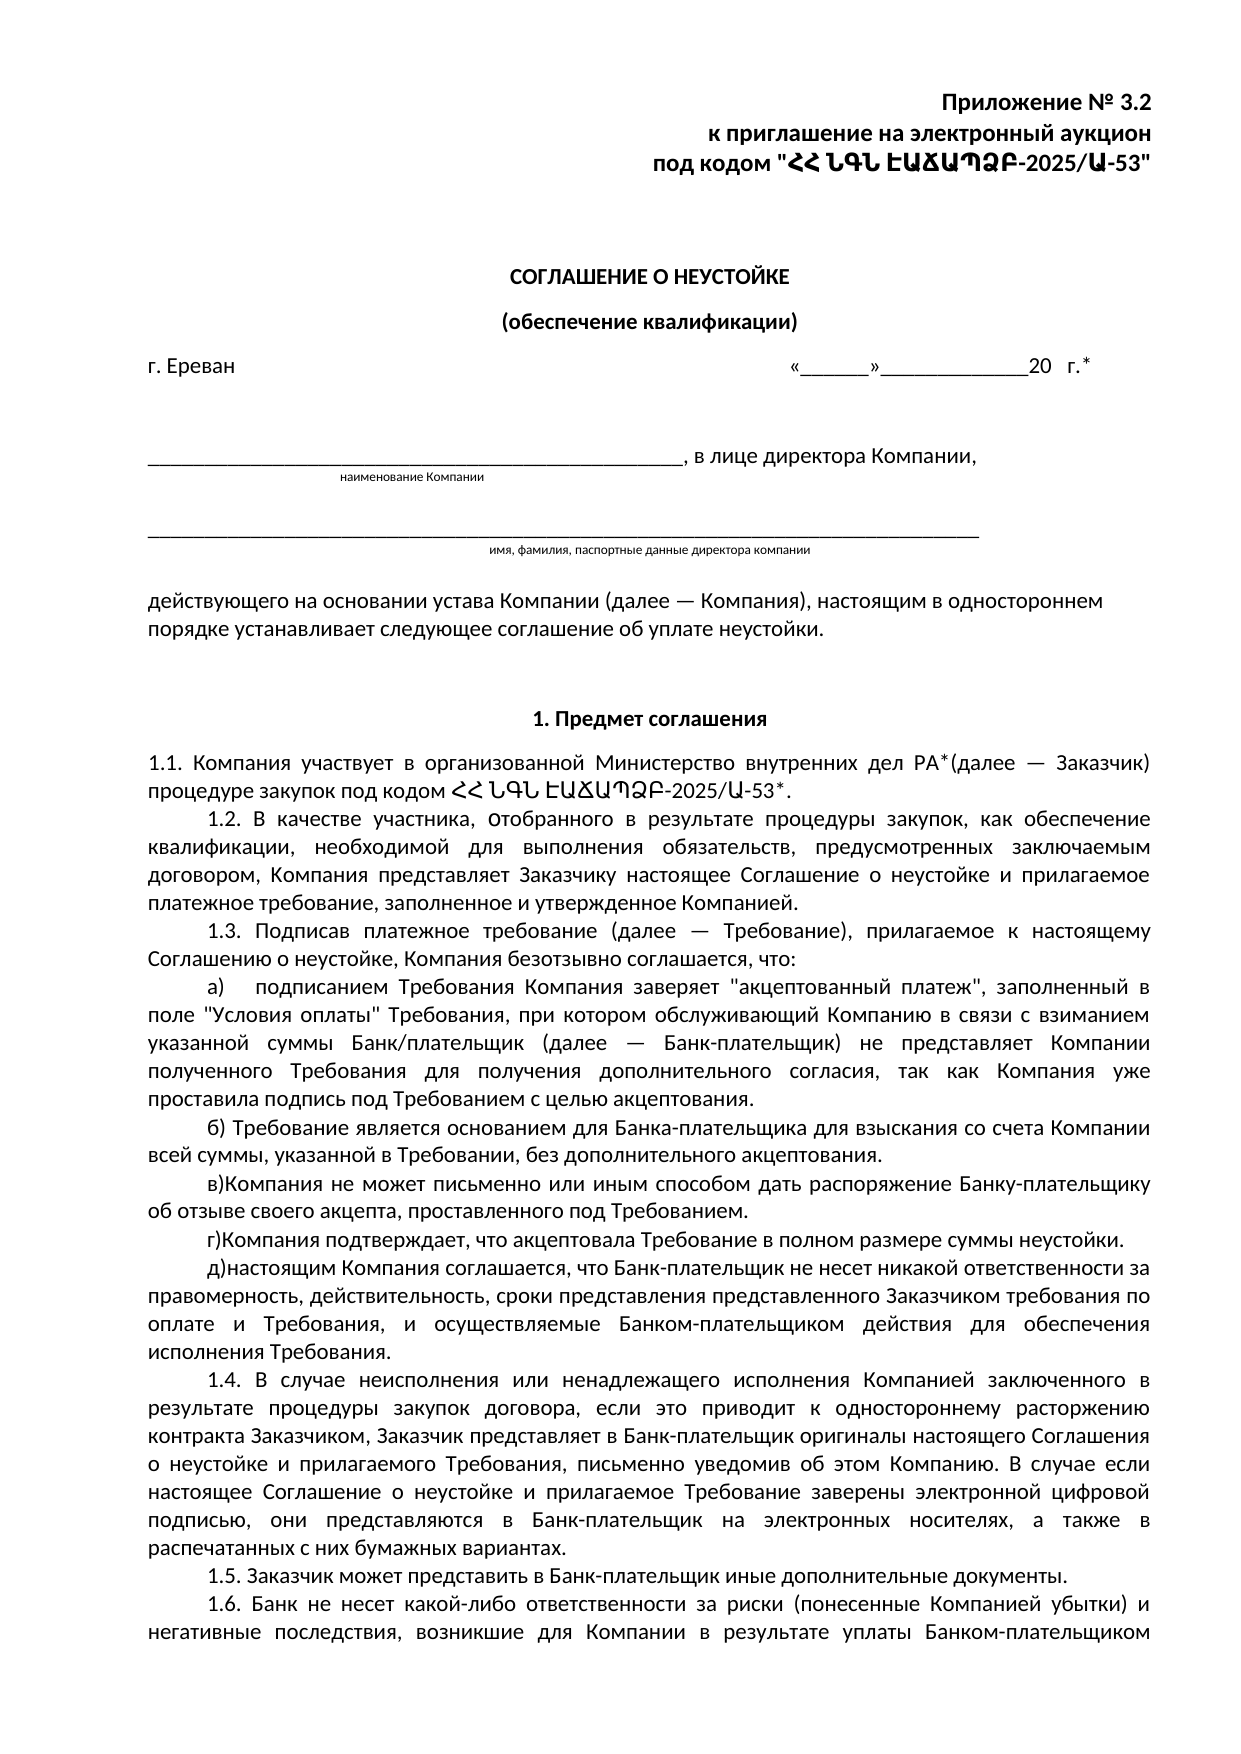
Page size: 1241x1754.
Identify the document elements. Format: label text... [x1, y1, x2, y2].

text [148, 1589, 1152, 1645]
text д)настоящим Компания соглашается, что Банк-плательщик не несет никакой ответственности за правомерность, действительность, сроки представления представленного Заказчиком требования по оплате и Требования, и осуществляемые Банком-плательщиком действия для обеспечения исполнения Требования. [148, 1253, 1152, 1365]
text в)Компания не может письменно или иным способом дать распоряжение Банку-плательщику об отзыве своего акцепта, проставленного под Требованием. [148, 1169, 1152, 1225]
text г)Компания подтверждает, что акцептовала Требование в полном размере суммы неустойки. [148, 1225, 1152, 1253]
text действующего на основании устава Компании (далее — Компания), настоящим в одностороннем [148, 586, 1152, 614]
text _________________________________________________________________________ [148, 513, 1152, 542]
text 1.4. В случае неисполнения или ненадлежащего исполнения Компанией заключенного в результате процедуры закупок договора, если это приводит к одностороннему расторжению контракта Заказчиком, Заказчик представляет в Банк-плательщик оригиналы настоящего Соглашения о неустойке и прилагаемого Требования, письменно уведомив об этом Компанию. В случае если настоящее Соглашение о неустойке и прилагаемое Требование заверены электронной цифровой подписью, они представляются в Банк-плательщик на электронных носителях, а также в распечатанных с них бумажных вариантах. [148, 1365, 1152, 1561]
text 1. Предмет соглашения [148, 704, 1152, 732]
text к приглашение на электронный аукцион [177, 117, 1152, 147]
text (обеспечение квалификации) [148, 307, 1152, 335]
text 1.2. В качестве участника, օтобранного в результате процедуры закупок, как обеспечение квалификации, необходимой для выполнения обязательств, предусмотренных заключаемым договором, Kомпания представляет Заказчику настоящее Соглашение о неустойке и прилагаемое платежное требование, заполненное и утвержденное Компанией. [148, 804, 1152, 916]
text а) подписанием Требования Компания заверяет "акцептованный платеж", заполненный в поле "Условия оплаты" Требования, при котором обслуживающий Компанию в связи с взиманием указанной суммы Банк/плательщик (далее — Банк-плательщик) не представляет Компании полученного Требования для получения дополнительного согласия, так как Компания уже проставила подпись под Требованием с целью акцептования. [148, 972, 1152, 1113]
text 1.3. Подписав платежное требование (далее — Требование), прилагаемое к настоящему Соглашению о неустойке, Компания безотзывно соглашается, что: [148, 916, 1152, 972]
text 1.1. Компания участвует в организованной Министерство внутренних дел РА*(далее — Заказчик) процедуре закупок под кодом ՀՀ ՆԳՆ ԷԱՃԱՊՁԲ-2025/Ա-53*. [148, 748, 1152, 804]
text 1.5. Заказчик может представить в Банк-плательщик иные дополнительные документы. [148, 1561, 1152, 1589]
text СОГЛАШЕНИЕ О НЕУСТОЙКЕ [148, 262, 1152, 290]
text б) Требование является основанием для Банка-плательщика для взыскания со счета Компании всей суммы, указанной в Требовании, без дополнительного акцептования. [148, 1113, 1152, 1169]
table_header «______»_____________20 г.* [635, 351, 1104, 396]
text наименование Компании [340, 469, 1152, 497]
text порядке устанавливает следующее соглашение об уплате неустойки. [148, 614, 1152, 642]
text _______________________________________________, в лице директора Компании, [148, 441, 1152, 469]
text имя, фамилия, паспортные данные директора компании [148, 542, 1152, 569]
text Приложение № 3.2 [148, 86, 1152, 117]
text под кодом "ՀՀ ՆԳՆ ԷԱՃԱՊՁԲ-2025/Ա-53" [177, 147, 1152, 178]
table_header г. Ереван [136, 351, 635, 396]
